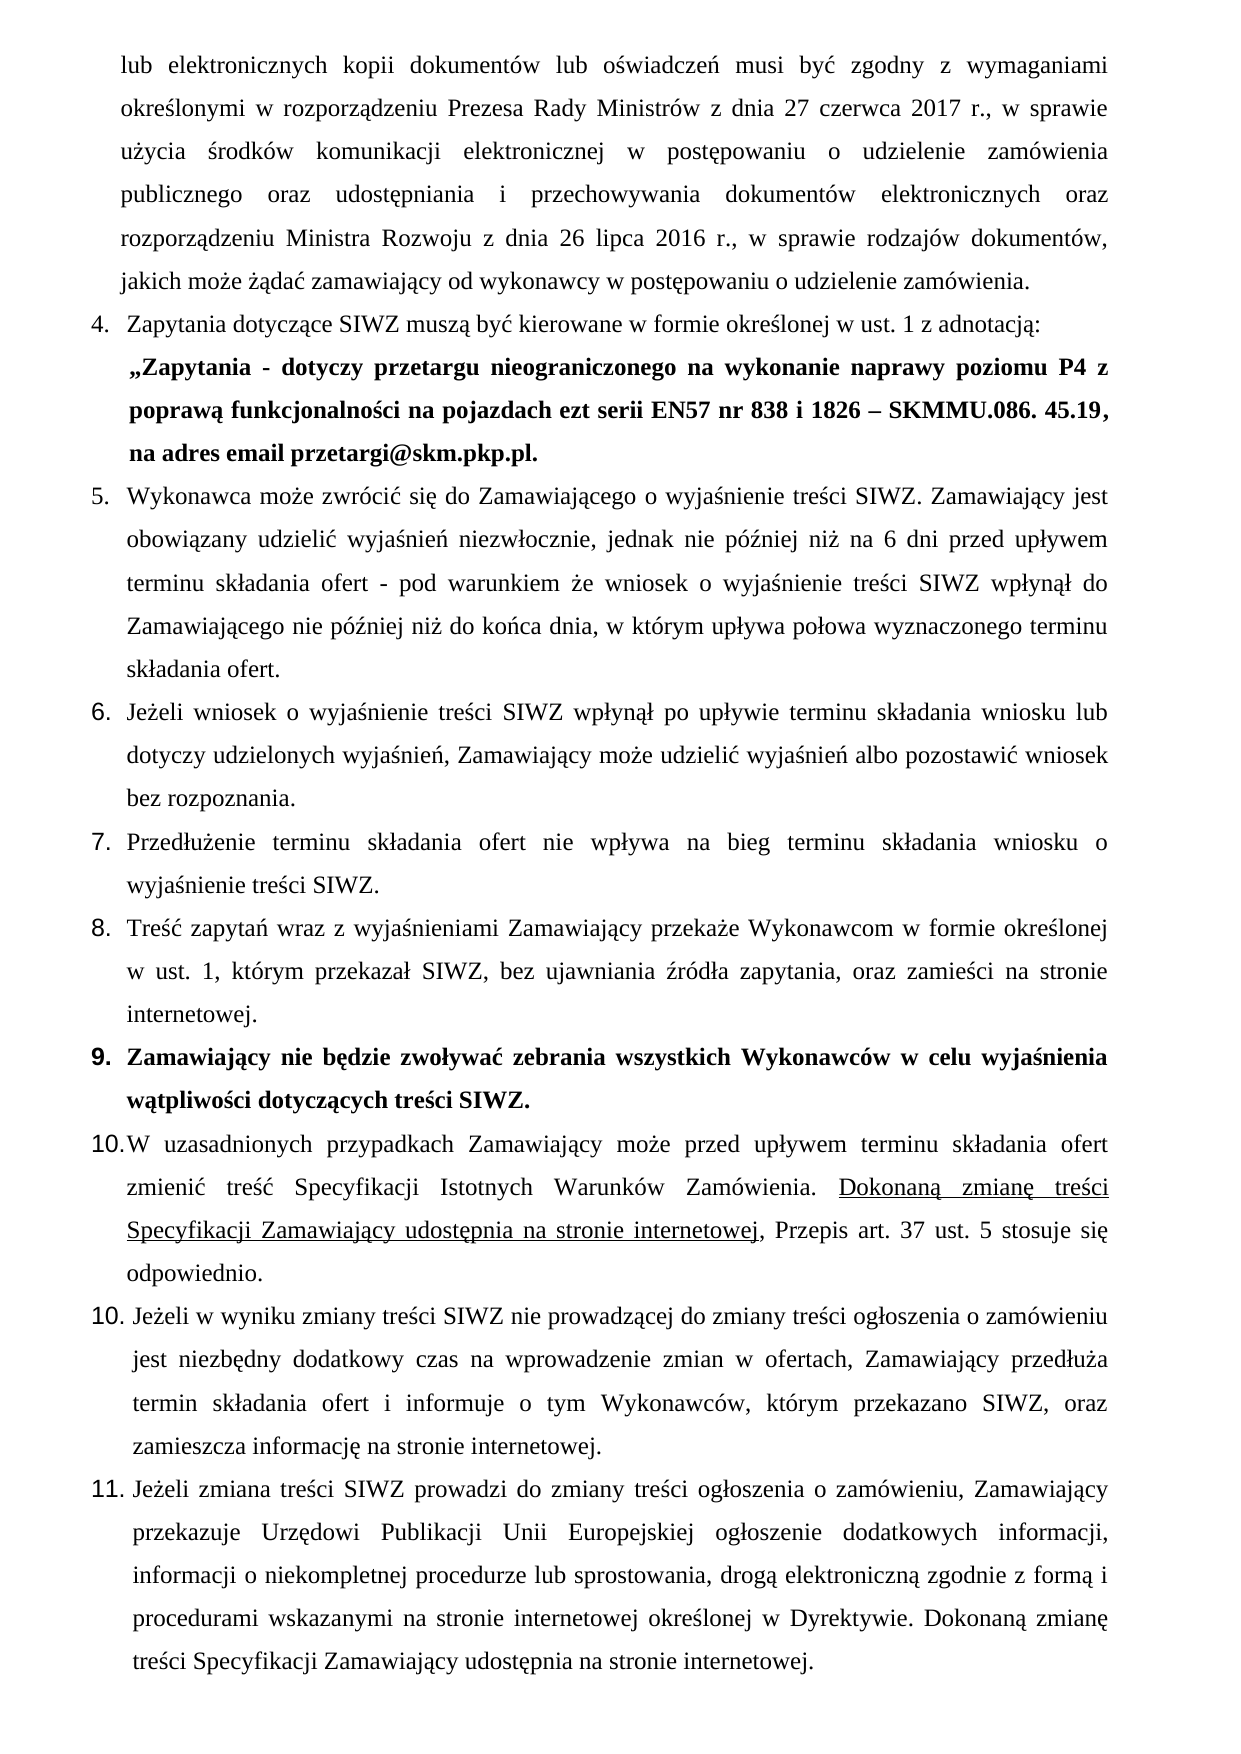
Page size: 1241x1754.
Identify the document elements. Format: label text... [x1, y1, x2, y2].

list Jeżeli zmiana treści SIWZ prowadzi do zmiany treści ogłoszenia o zamówieniu, Zamawiający przekazuje Urzędowi Publikacji Unii Europejskiej ogłoszenie dodatkowych informacji, informacji o niekompletnej procedurze lub sprostowania, drogą elektroniczną zgodnie z formą i procedurami wskazanymi na stronie internetowej określonej w Dyrektywie. Dokonaną zmianę treści Specyfikacji Zamawiający udostępnia na stronie internetowej. [91, 1474, 1109, 1675]
text 4. Zapytania dotyczące SIWZ muszą być kierowane w formie określonej w ust. 1 z adnotacją: [91, 309, 1109, 338]
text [91, 50, 1109, 294]
list Jeżeli w wyniku zmiany treści SIWZ nie prowadzącej do zmiany treści ogłoszenia o zamówieniu jest niezbędny dodatkowy czas na wprowadzenie zmian w ofertach, Zamawiający przedłuża termin składania ofert i informuje o tym Wykonawców, którym przekazano SIWZ, oraz zamieszcza informację na stronie internetowej. [91, 1301, 1109, 1459]
list Przedłużenie terminu składania ofert nie wpływa na bieg terminu składania wniosku o wyjaśnienie treści SIWZ. [91, 826, 1109, 898]
list Treść zapytań wraz z wyjaśnieniami Zamawiający przekaże Wykonawcom w formie określonej w ust. 1, którym przekazał SIWZ, bez ujawniania źródła zapytania, oraz zamieści na stronie internetowej. [91, 913, 1109, 1028]
text „Zapytania - dotyczy przetargu nieograniczonego na wykonanie naprawy poziomu P4 z poprawą funkcjonalności na pojazdach ezt serii EN57 nr 838 i 1826 – SKMMU.086. 45.19, na adres email przetargi@skm.pkp.pl. [129, 352, 1109, 467]
list W uzasadnionych przypadkach Zamawiający może przed upływem terminu składania ofert zmienić treść Specyfikacji Istotnych Warunków Zamówienia. Dokonaną zmianę treści Specyfikacji Zamawiający udostępnia na stronie internetowej, Przepis art. 37 ust. 5 stosuje się odpowiednio. [91, 1129, 1109, 1287]
list Jeżeli wniosek o wyjaśnienie treści SIWZ wpłynął po upływie terminu składania wniosku lub dotyczy udzielonych wyjaśnień, Zamawiający może udzielić wyjaśnień albo pozostawić wniosek bez rozpoznania. [91, 697, 1109, 812]
text 5. Wykonawca może zwrócić się do Zamawiającego o wyjaśnienie treści SIWZ. Zamawiający jest obowiązany udzielić wyjaśnień niezwłocznie, jednak nie później niż na 6 dni przed upływem terminu składania ofert - pod warunkiem że wniosek o wyjaśnienie treści SIWZ wpłynął do Zamawiającego nie później niż do końca dnia, w którym upływa połowa wyznaczonego terminu składania ofert. [91, 481, 1109, 683]
list Zamawiający nie będzie zwoływać zebrania wszystkich Wykonawców w celu wyjaśnienia wątpliwości dotyczących treści SIWZ. [91, 1042, 1109, 1114]
